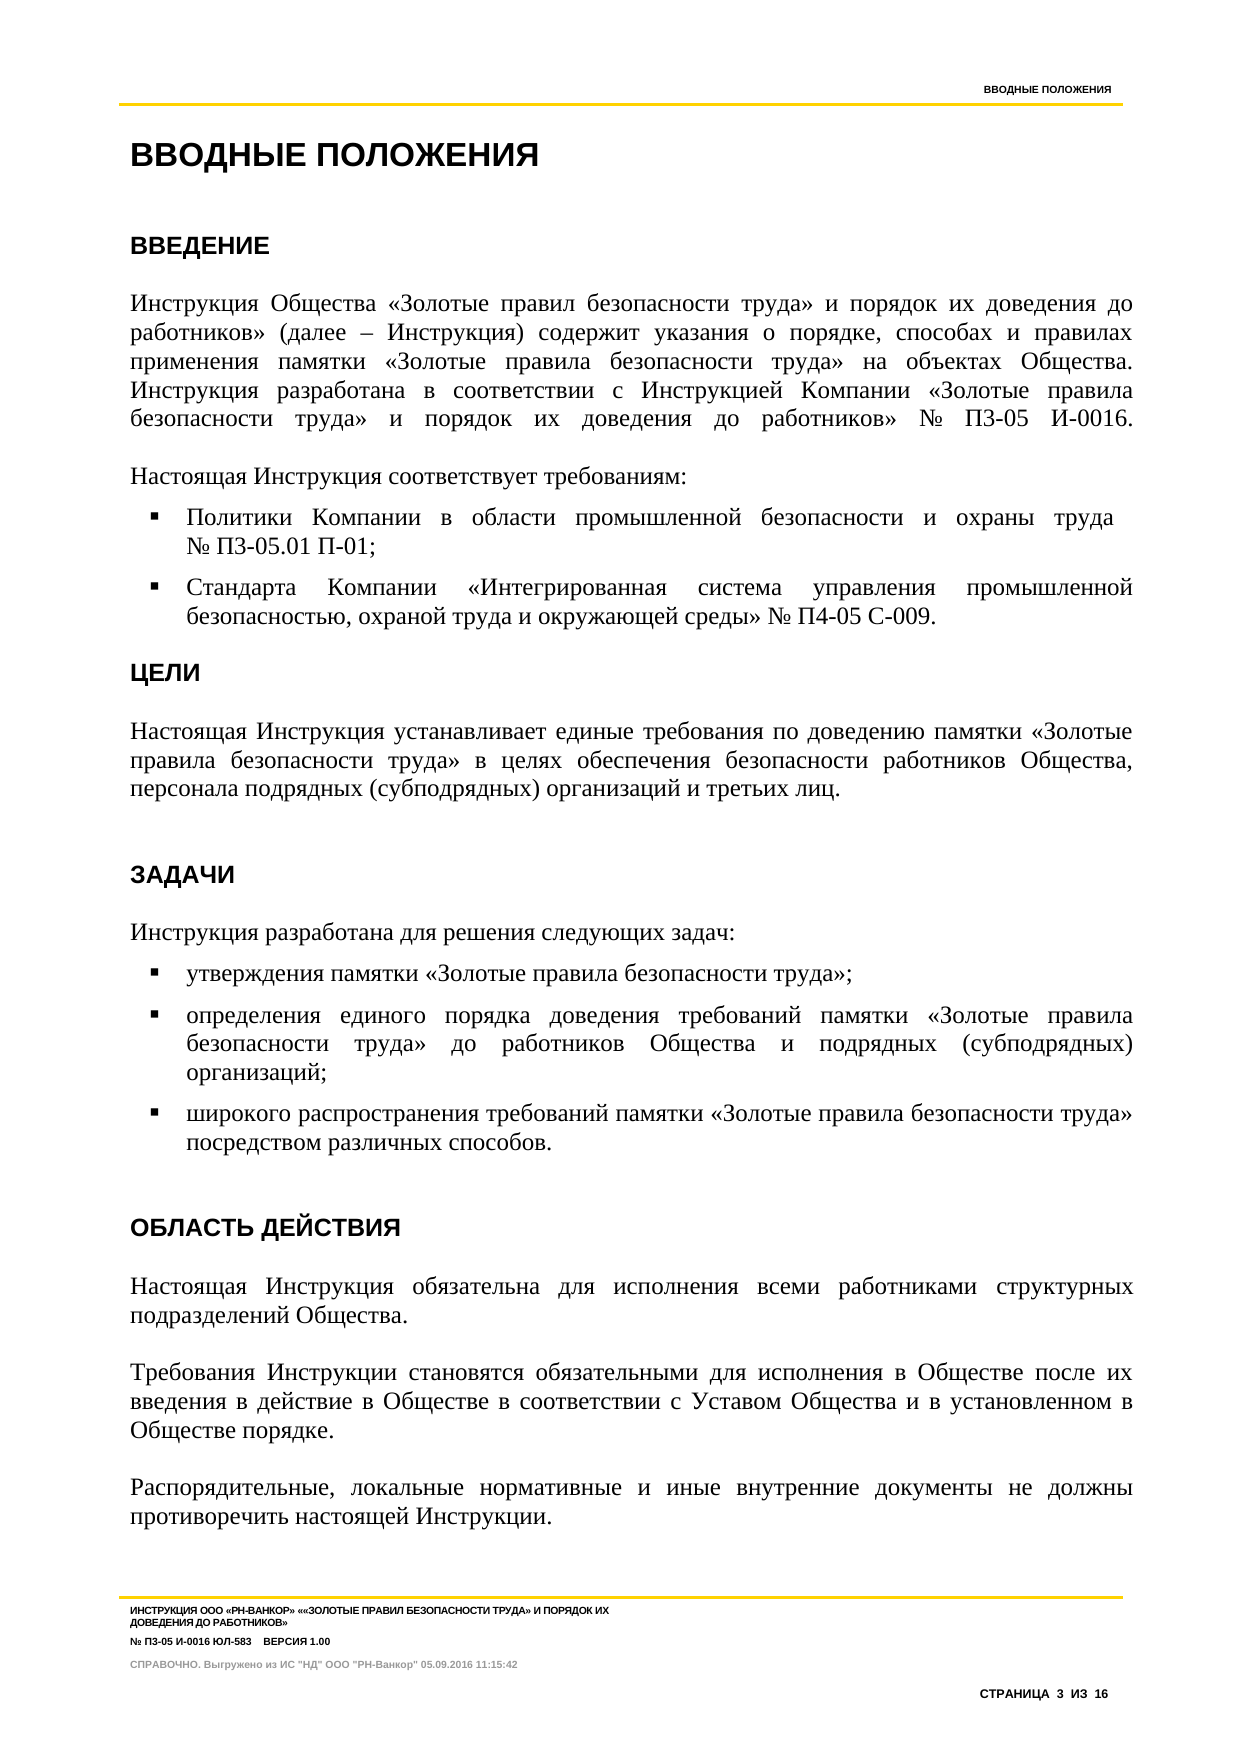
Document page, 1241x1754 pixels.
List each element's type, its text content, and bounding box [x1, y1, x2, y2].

text Инструкция Общества «Золотые правил безопасности труда» и порядок их доведения до работников» (далее – Инструкция) содержит указания о порядке, способах и правилах применения памятки «Золотые правила безопасности труда» на объектах Общества. Инструкция разработана в соответствии с Инструкцией Компании «Золотые правила безопасности труда» и порядок их доведения до работников» № П3-05 И-0016. [130, 288, 1134, 461]
list утверждения памятки «Золотые правила безопасности труда»; [149, 958, 1134, 987]
text Настоящая Инструкция соответствует требованиям: [130, 461, 1134, 490]
list широкого распространения требований памятки «Золотые правила безопасности труда» посредством различных способов. [149, 1098, 1134, 1156]
text Настоящая Инструкция устанавливает единые требования по доведению памятки «Золотые правила безопасности труда» в целях обеспечения безопасности работников Общества, персонала подрядных (субподрядных) организаций и третьих лиц. [130, 716, 1134, 802]
text Область действия [130, 1213, 1134, 1242]
text Цели [130, 658, 1134, 687]
text Требования Инструкции становятся обязательными для исполнения в Обществе после их введения в действие в Обществе в соответствии с Уставом Общества и в установленном в Обществе порядке. [130, 1357, 1134, 1443]
list определения единого порядка доведения требований памятки «Золотые правила безопасности труда» до работников Общества и подрядных (субподрядных) организаций; [149, 1000, 1134, 1086]
text Введение [130, 231, 1134, 260]
list Стандарта Компании «Интегрированная система управления промышленной безопасностью, охраной труда и окружающей среды» № П4-05 С-009. [149, 572, 1134, 630]
text Вводные положения [130, 135, 1134, 173]
text Распорядительные, локальные нормативные и иные внутренние документы не должны противоречить настоящей Инструкции. [130, 1472, 1134, 1530]
text Инструкция разработана для решения следующих задач: [130, 917, 1134, 946]
text Настоящая Инструкция обязательна для исполнения всеми работниками структурных подразделений Общества. [130, 1271, 1134, 1328]
list Политики Компании в области промышленной безопасности и охраны труда № П3-05.01 П-01; [149, 502, 1134, 560]
text Задачи [130, 860, 1134, 888]
